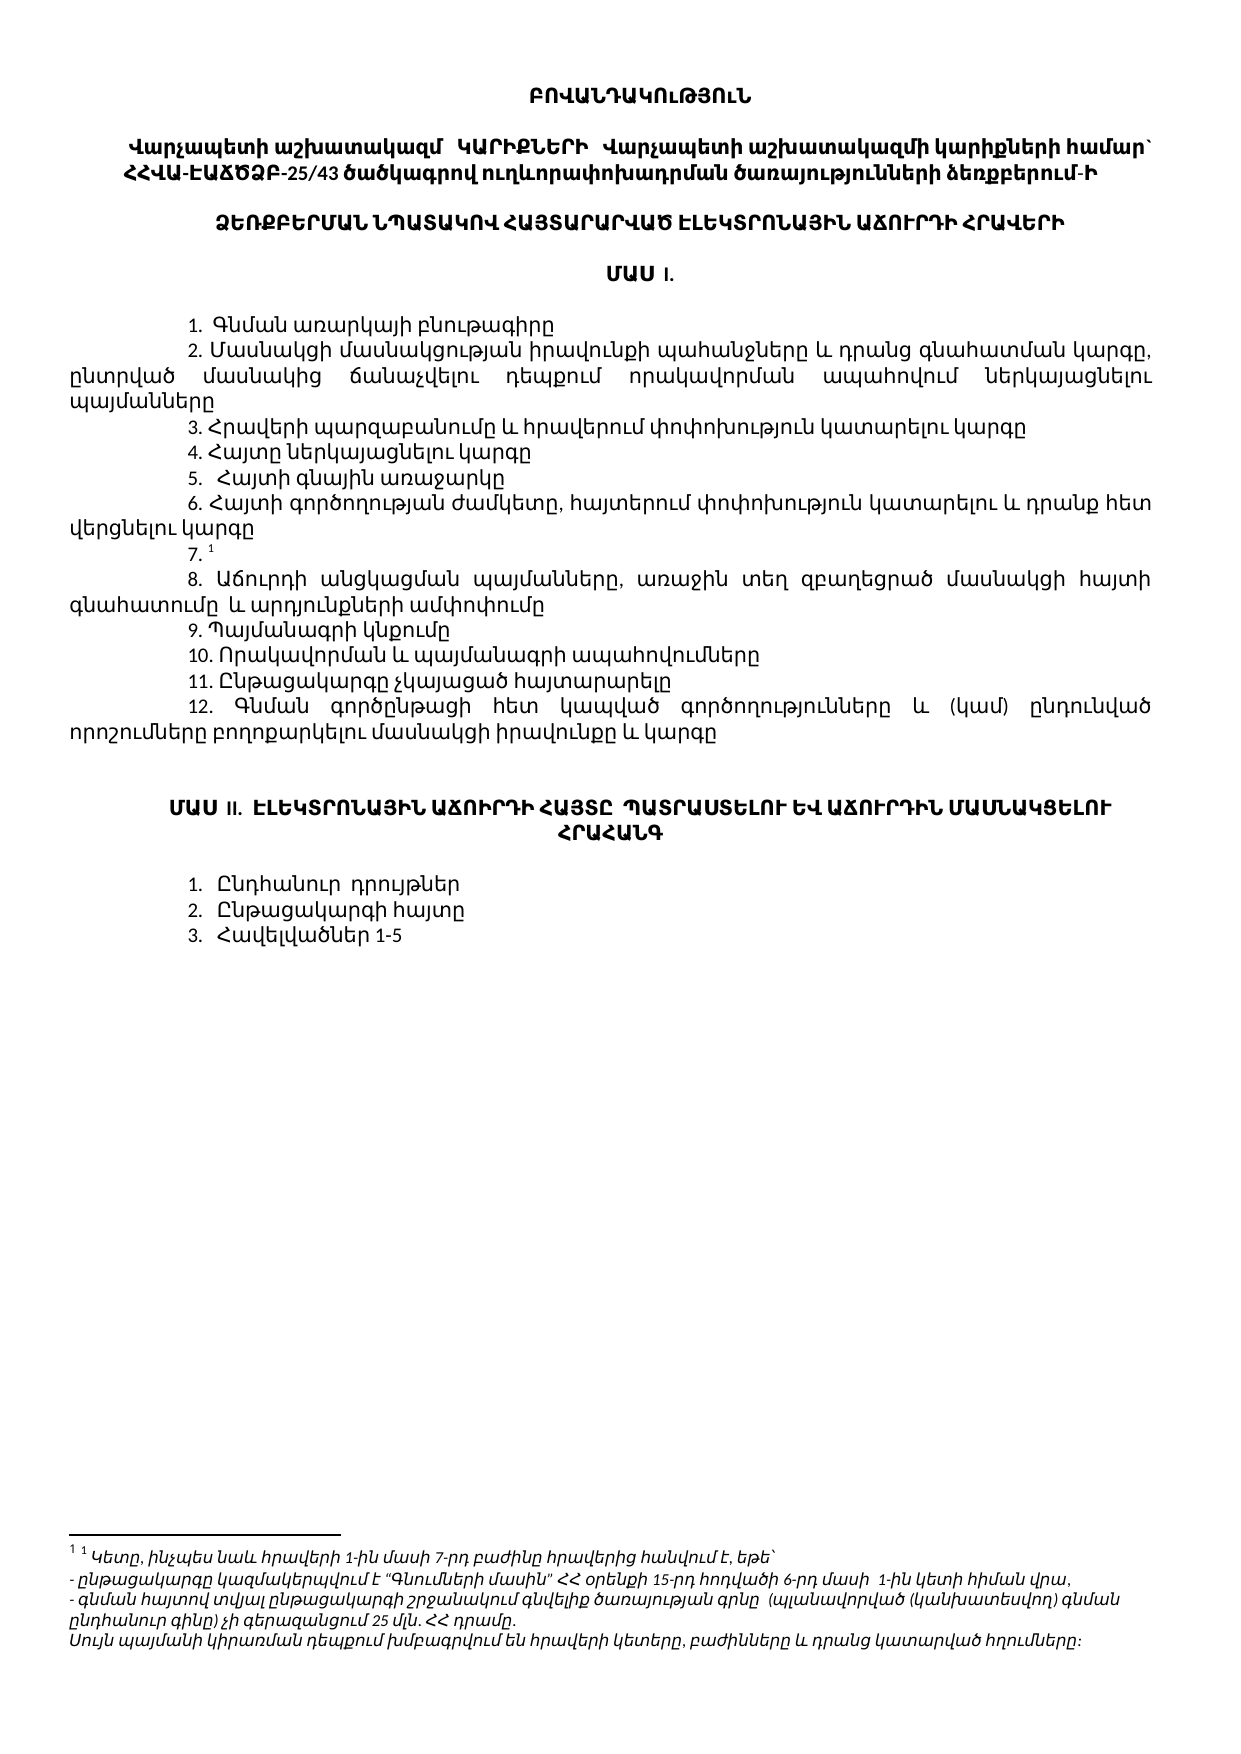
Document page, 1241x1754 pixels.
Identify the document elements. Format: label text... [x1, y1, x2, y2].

text ՄԱՍ II. ԷԼԵԿՏՐՈՆԱՅԻՆ ԱՃՈԻՐԴԻ ՀԱՅՏԸ ՊԱՏՐԱՍՏԵԼՈՒ ԵՎ ԱՃՈՒՐԴԻՆ ՄԱՍՆԱԿՑԵԼՈՒ ՀՐԱՀԱՆԳ [69, 795, 1152, 846]
text 11. Ընթացակարգը չկայացած հայտարարելը [69, 668, 1152, 693]
text 3. Հրավերի պարզաբանումը և հրավերում փոփոխություն կատարելու կարգը [69, 414, 1152, 439]
text Վարչապետի աշխատակազմ ԿԱՐԻՔՆԵՐԻ Վարչապետի աշխատակազմի կարիքների համար` ՀՀՎԱ-ԷԱՃԾՁԲ-25/43 ծածկագրով ուղևորափոխադրման ծառայությունների ձեռքբերում-Ի [69, 134, 1152, 185]
text ՁԵՌՔԲԵՐՄԱՆ ՆՊԱՏԱԿՈՎ ՀԱՅՏԱՐԱՐՎԱԾ ԷԼԵԿՏՐՈՆԱՅԻՆ ԱՃՈՒՐԴԻ ՀՐԱՎԵՐԻ [69, 211, 1152, 236]
text 5. Հայտի գնային առաջարկը [69, 465, 1152, 490]
text 4. Հայտը ներկայացնելու կարգը [69, 439, 1152, 465]
text 1. Գնման առարկայի բնութագիրը [69, 312, 1152, 338]
text ՄԱՍ I. [69, 261, 1152, 287]
text 8. Աճուրդի անցկացման պայմանները, առաջին տեղ զբաղեցրած մասնակցի հայտի գնահատումը և արդյունքների ամփոփումը [69, 566, 1152, 617]
text 12. Գնման գործընթացի հետ կապված գործողությունները և (կամ) ընդունված որոշումները բողոքարկելու մասնակցի իրավունքը և կարգը [69, 693, 1152, 744]
text 2. Ընթացակարգի հայտը [69, 897, 1152, 922]
text 6. Հայտի գործողության ժամկետը, հայտերում փոփոխություն կատարելու և դրանք հետ վերցնելու կարգը [69, 490, 1152, 541]
text ԲՈՎԱՆԴԱԿՈւԹՅՈւՆ [69, 83, 1152, 109]
text 7. [69, 541, 1152, 566]
text 10. Որակավորման և պայմանագրի ապահովումները [69, 643, 1152, 668]
text 3. Հավելվածներ 1-5 [69, 922, 1152, 948]
text 1. Ընդհանուր դրույթներ [69, 871, 1152, 897]
text 2. Մասնակցի մասնակցության իրավունքի պահանջները և դրանց գնահատման կարգը, ընտրված մասնակից ճանաչվելու դեպքում որակավորման ապահովում ներկայացնելու պայմանները [69, 338, 1152, 414]
text 9. Պայմանագրի կնքումը [69, 617, 1152, 643]
